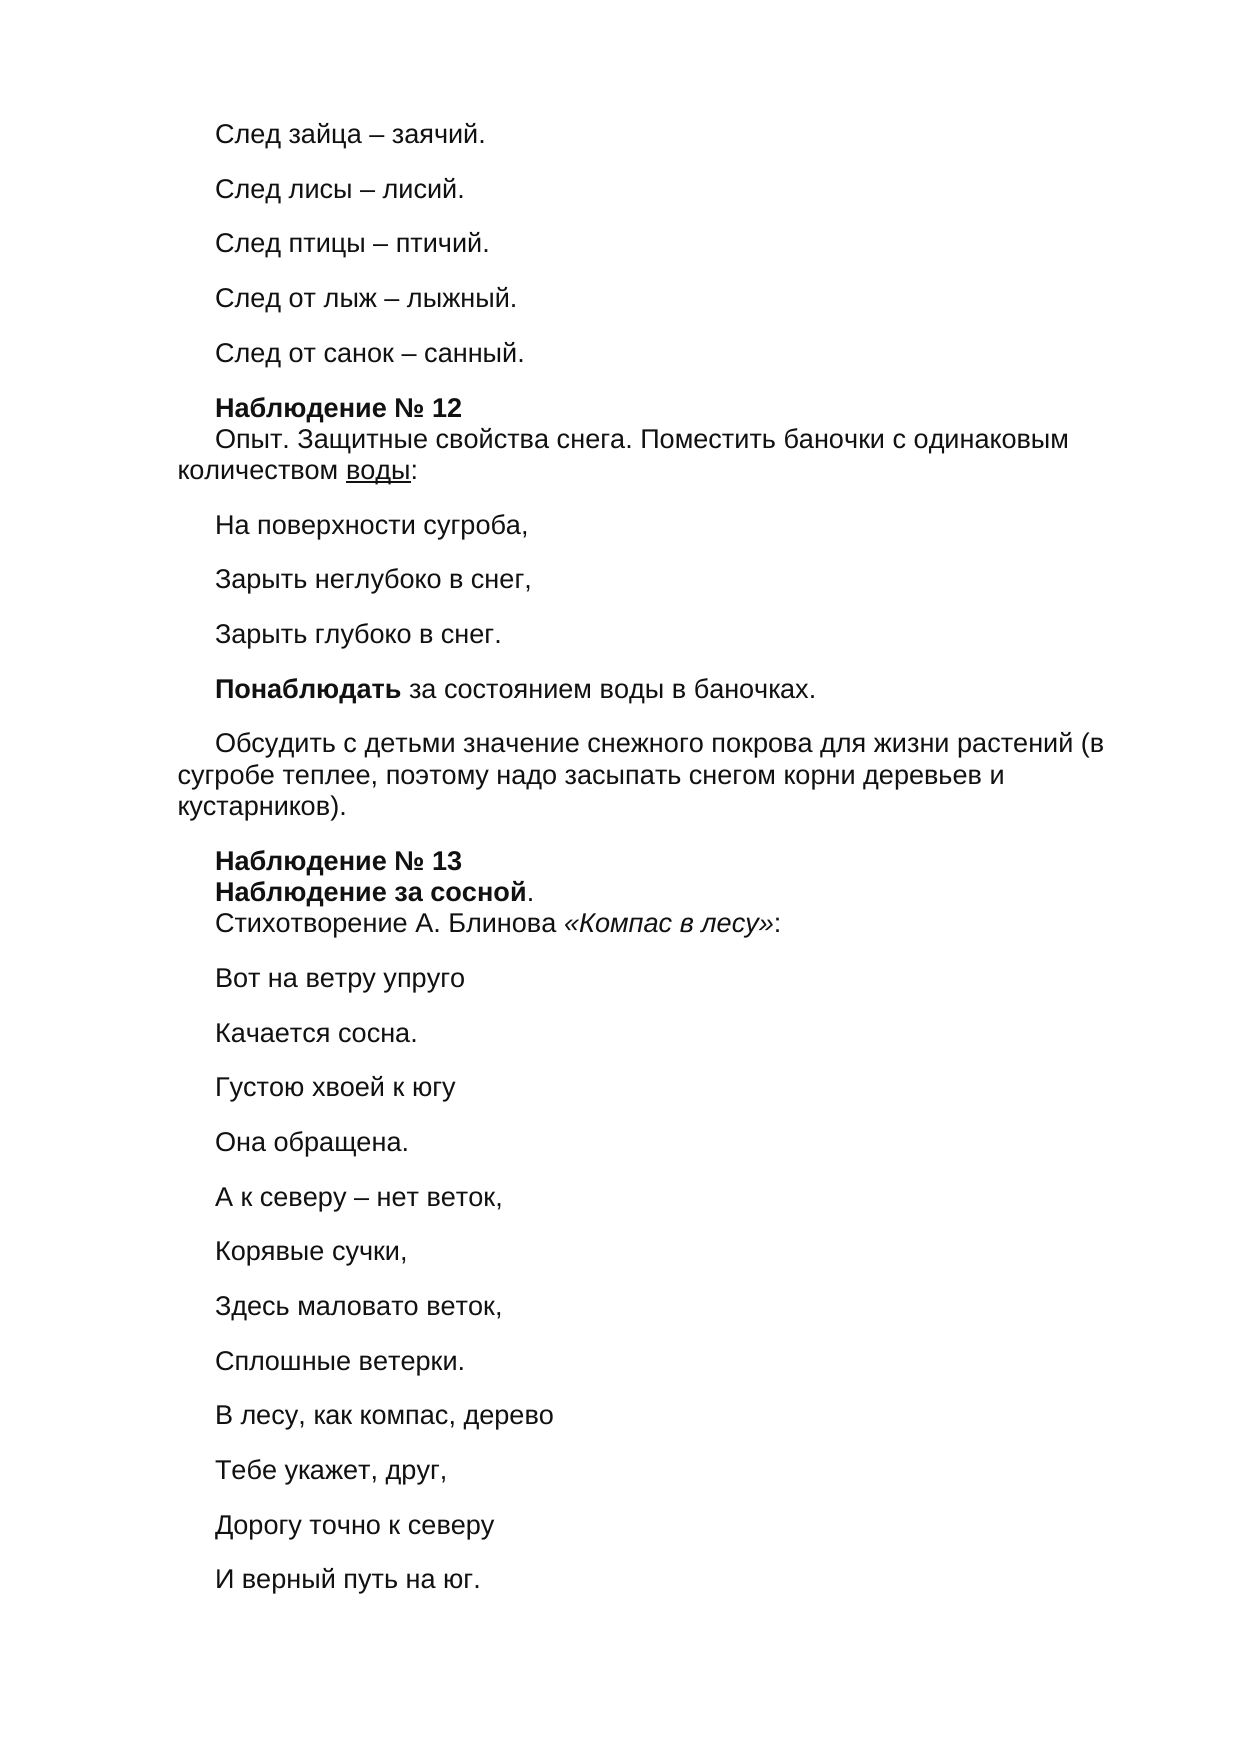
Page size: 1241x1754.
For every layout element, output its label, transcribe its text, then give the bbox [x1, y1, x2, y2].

text След лисы – лисий. [177, 173, 1152, 204]
text След зайца – заячий. [177, 118, 1152, 149]
text Наблюдение за сосной. [177, 876, 1152, 907]
text Тебе укажет, друг, [177, 1454, 1152, 1485]
text А к северу – нет веток, [177, 1181, 1152, 1212]
text Вот на ветру упруго [177, 962, 1152, 993]
text Корявые сучки, [177, 1235, 1152, 1267]
text И верный путь на юг. [177, 1563, 1152, 1595]
text Наблюдение № 12 [177, 392, 1152, 423]
text Дорогу точно к северу [177, 1509, 1152, 1540]
text След птицы – птичий. [177, 227, 1152, 259]
text Опыт. Защитные свойства снега. Поместить баночки с одинаковым количеством воды: [177, 423, 1152, 485]
text Качается сосна. [177, 1017, 1152, 1048]
text Зарыть глубоко в снег. [177, 618, 1152, 649]
text Обсудить с детьми значение снежного покрова для жизни растений (в сугробе теплее, поэтому надо засыпать снегом корни деревьев и кустарников). [177, 727, 1152, 821]
text Здесь маловато веток, [177, 1290, 1152, 1321]
text Зарыть неглубоко в снег, [177, 563, 1152, 595]
text Стихотворение А. Блинова «Компас в лесу»: [177, 907, 1152, 938]
text На поверхности сугроба, [177, 509, 1152, 540]
text Густою хвоей к югу [177, 1071, 1152, 1102]
text След от санок – санный. [177, 337, 1152, 368]
text След от лыж – лыжный. [177, 282, 1152, 313]
text В лесу, как компас, дерево [177, 1399, 1152, 1431]
text Наблюдение № 13 [177, 845, 1152, 876]
text Сплошные ветерки. [177, 1345, 1152, 1376]
text Понаблюдать за состоянием воды в баночках. [177, 673, 1152, 704]
text Она обращена. [177, 1126, 1152, 1157]
